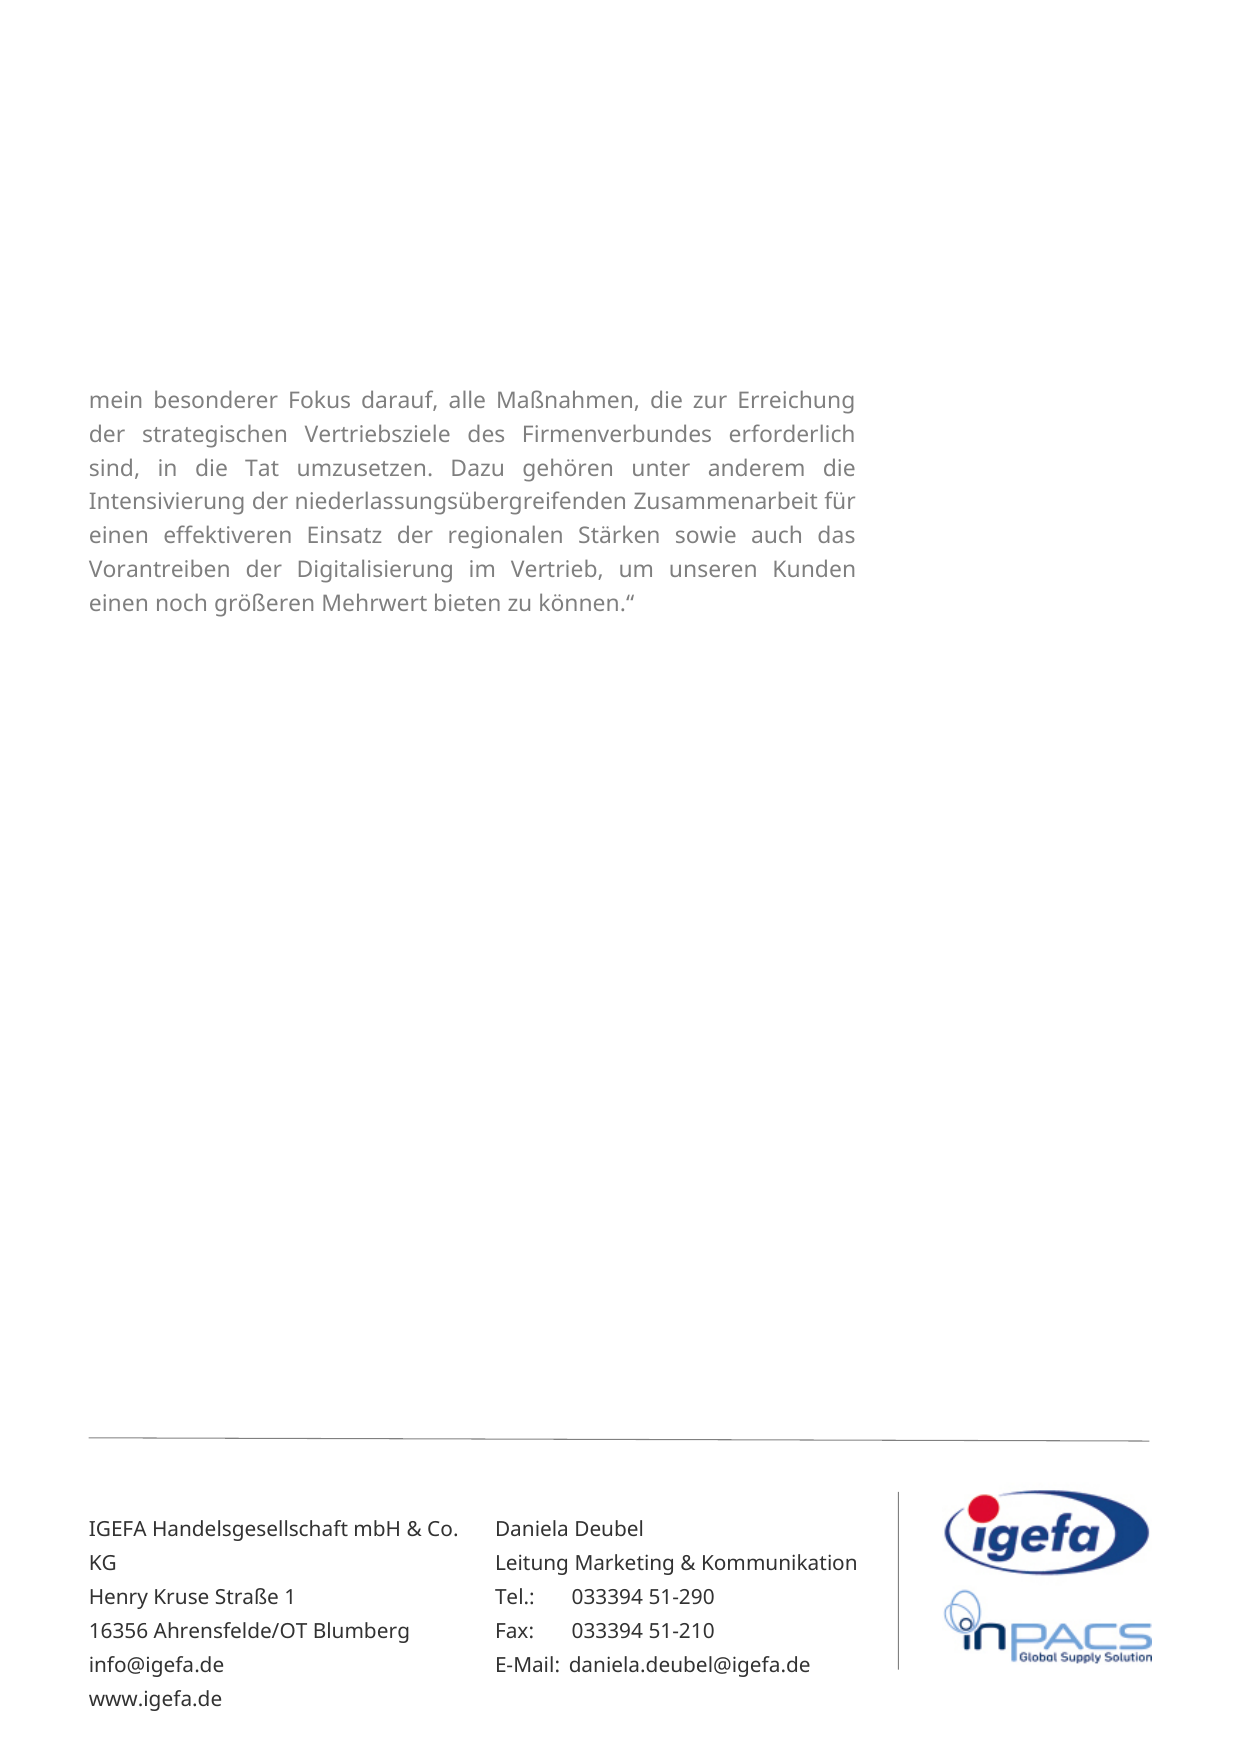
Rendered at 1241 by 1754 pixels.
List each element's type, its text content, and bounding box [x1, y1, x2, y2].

picture [942, 1472, 1152, 1682]
